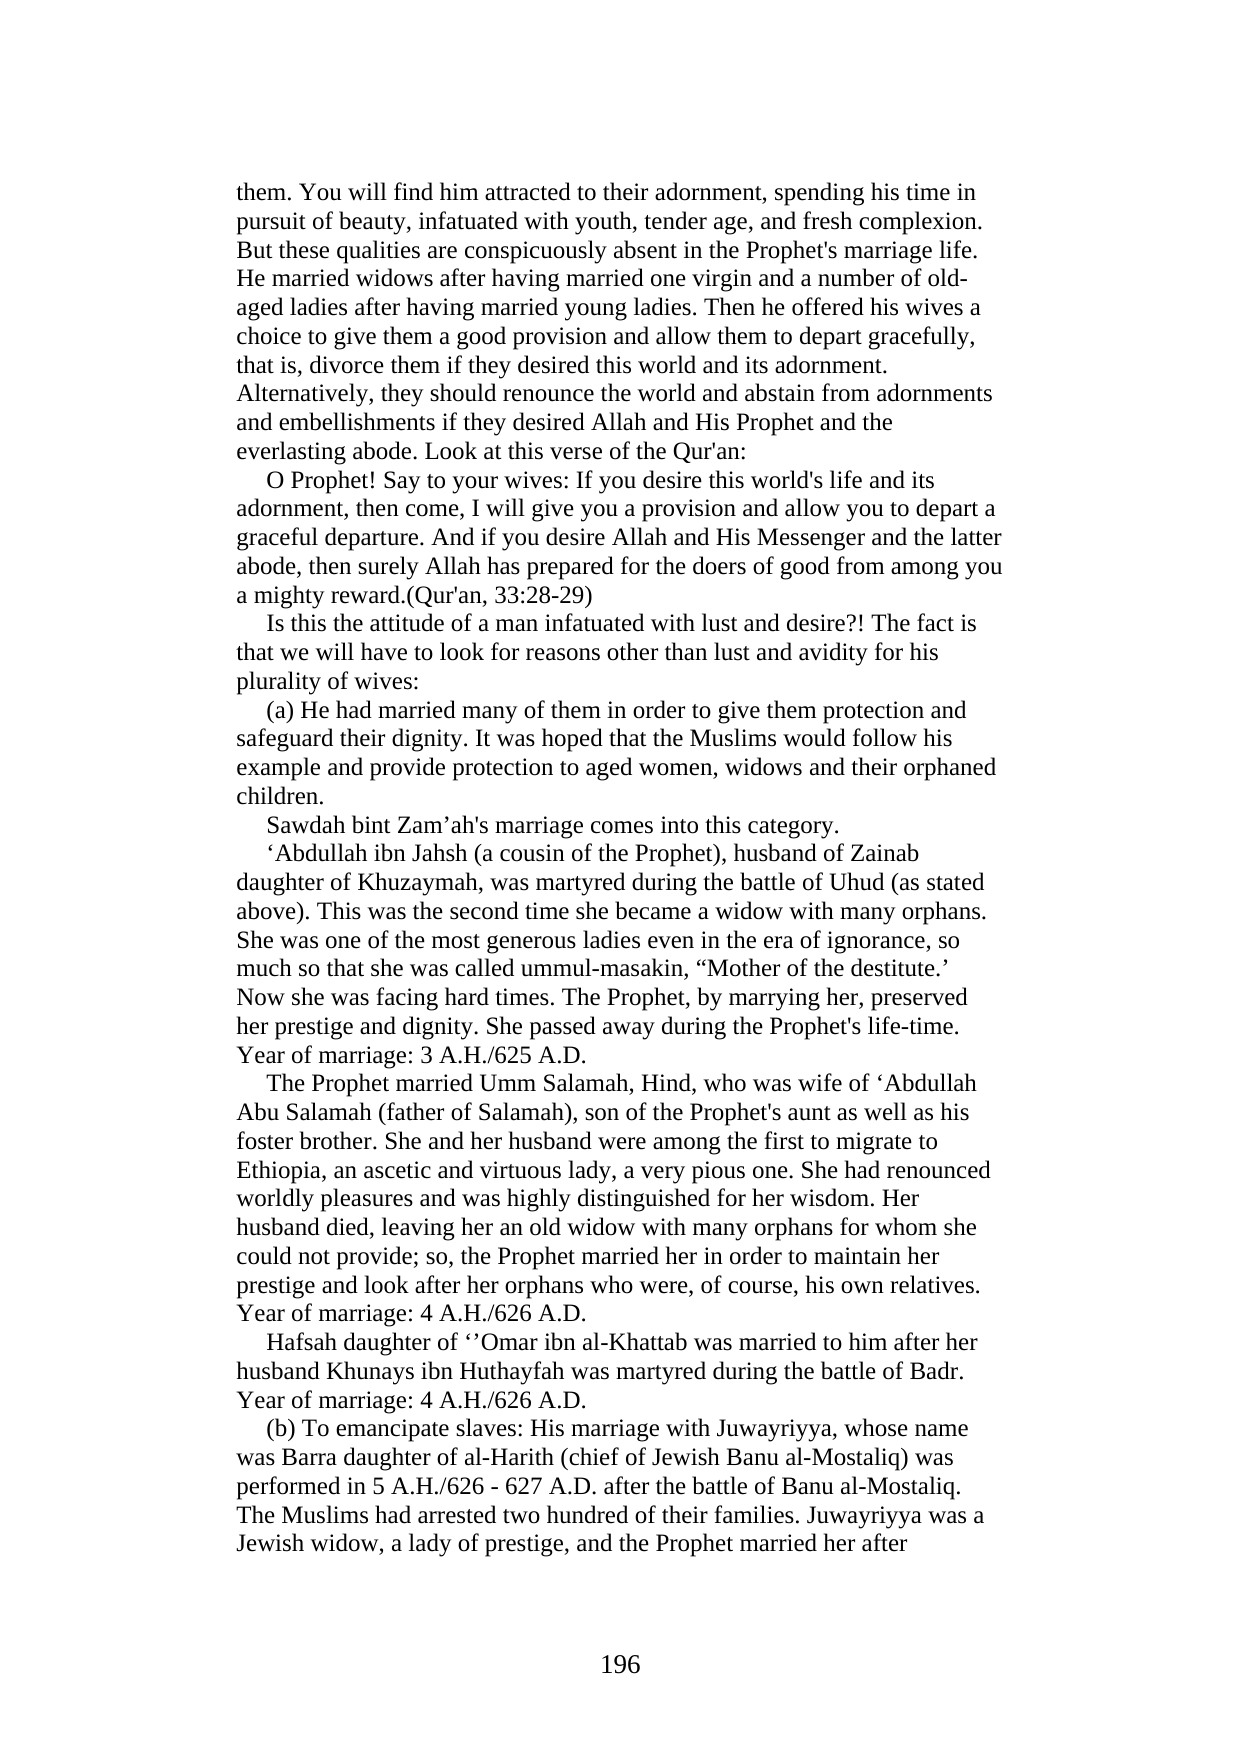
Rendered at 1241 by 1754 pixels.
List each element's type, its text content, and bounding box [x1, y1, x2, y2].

text ‘Abdullah ibn Jahsh (a cousin of the Prophet), husband of Zainab daughter of Khuzaymah, was martyred during the battle of Uhud (as stated above). This was the second time she became a widow with many orphans. She was one of the most generous ladies even in the era of ignorance, so much so that she was called ummul-masakin, “Mother of the destitute.’ Now she was facing hard times. The Prophet, by marrying her, preserved her prestige and dignity. She passed away during the Prophet's life-time. Year of marriage: 3 A.H./625 A.D. [236, 838, 1004, 1068]
text (a) He had married many of them in order to give them protection and safeguard their dignity. It was hoped that the Muslims would follow his example and provide protection to aged women, widows and their orphaned children. [236, 695, 1004, 810]
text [236, 1413, 1004, 1557]
text Sawdah bint Zam’ah's marriage comes into this category. [236, 810, 1004, 838]
text O Prophet! Say to your wives: If you desire this world's life and its adornment, then come, I will give you a provision and allow you to depart a graceful departure. And if you desire Allah and His Messenger and the latter abode, then surely Allah has prepared for the doers of good from among you a mighty reward.(Qur'an, 33:28-29) [236, 465, 1004, 608]
text Hafsah daughter of ‘’Omar ibn al-Khattab was married to him after her husband Khunays ibn Huthayfah was martyred during the battle of Badr. Year of marriage: 4 A.H./626 A.D. [236, 1327, 1004, 1413]
text Is this the attitude of a man infatuated with lust and desire?! The fact is that we will have to look for reasons other than lust and avidity for his plurality of wives: [236, 608, 1004, 695]
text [236, 177, 1004, 465]
text The Prophet married Umm Salamah, Hind, who was wife of ‘Abdullah Abu Salamah (father of Salamah), son of the Prophet's aunt as well as his foster brother. She and her husband were among the first to migrate to Ethiopia, an ascetic and virtuous lady, a very pious one. She had renounced worldly pleasures and was highly distinguished for her wisdom. Her husband died, leaving her an old widow with many orphans for whom she could not provide; so, the Prophet married her in order to maintain her prestige and look after her orphans who were, of course, his own relatives. Year of marriage: 4 A.H./626 A.D. [236, 1068, 1004, 1327]
